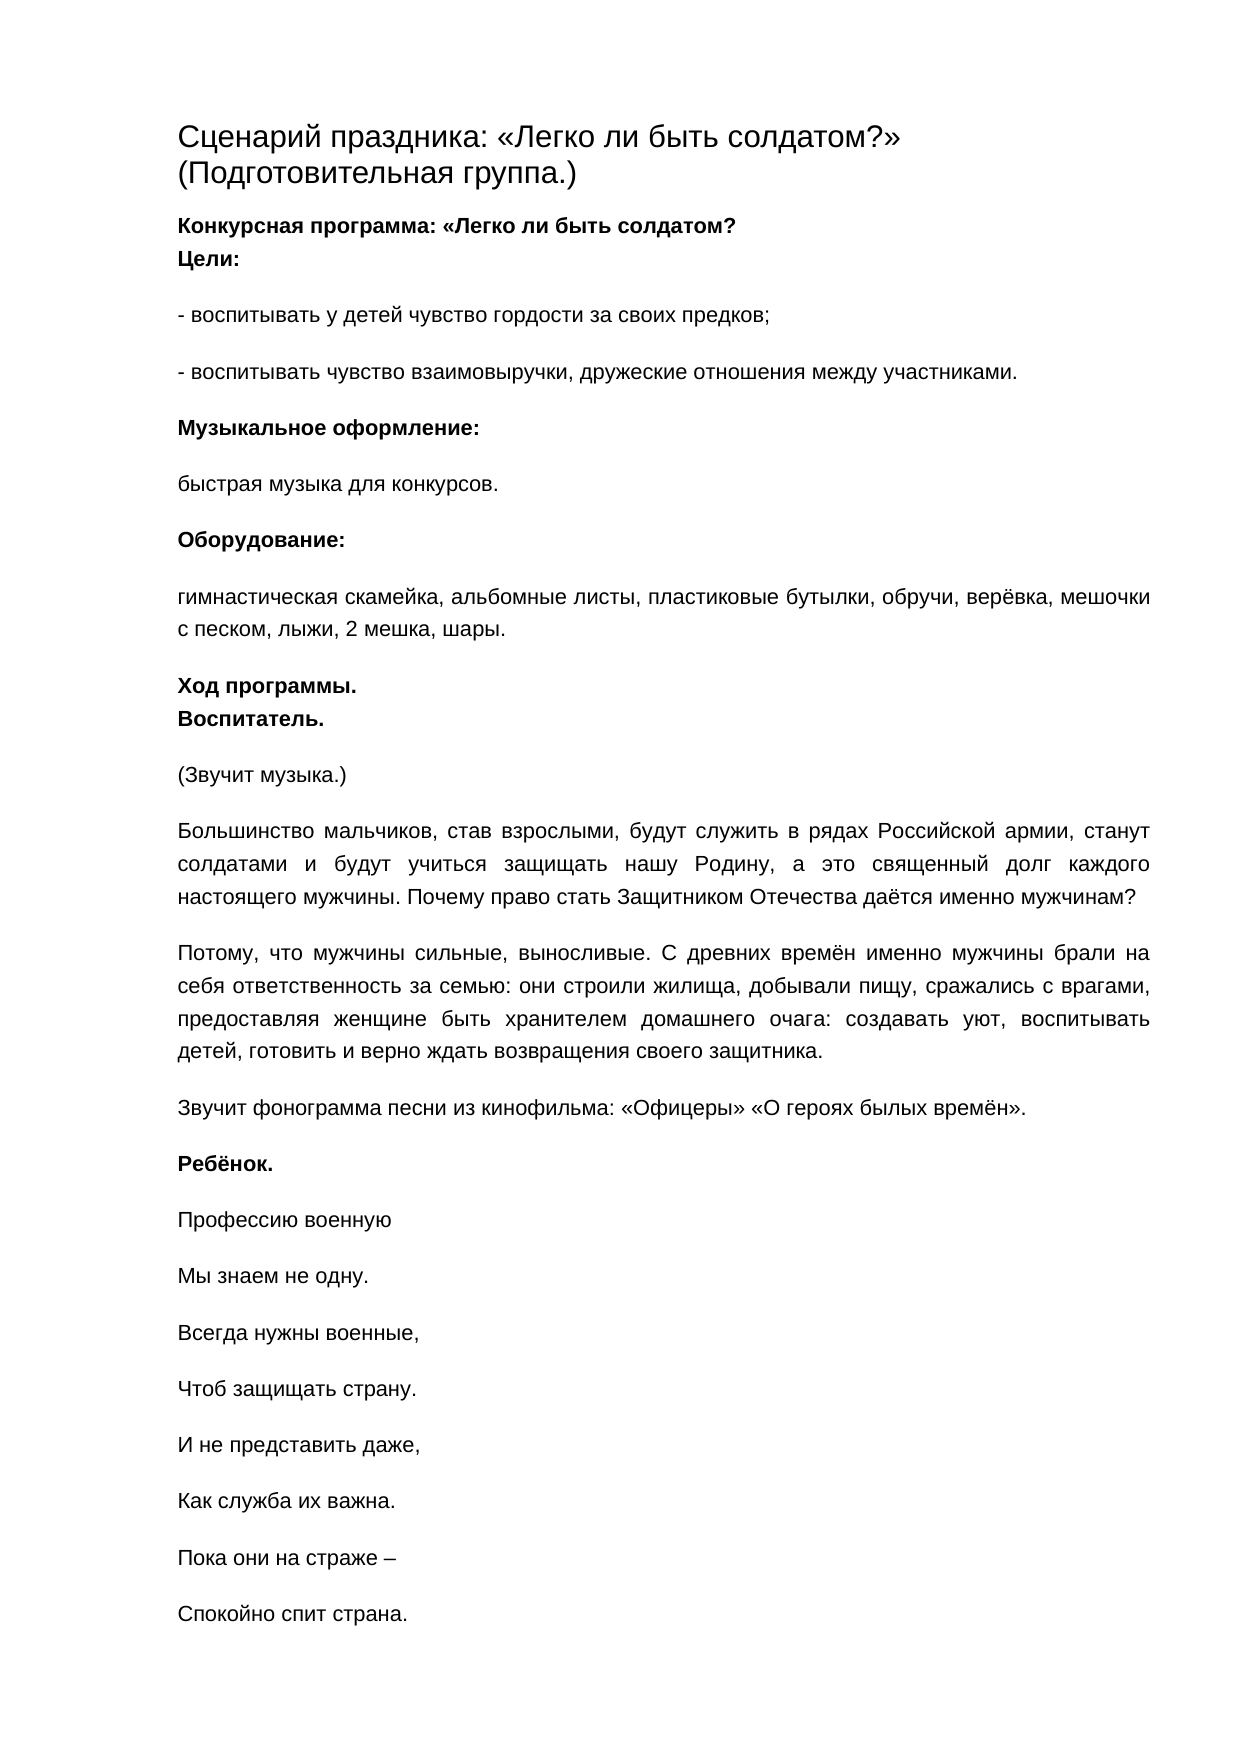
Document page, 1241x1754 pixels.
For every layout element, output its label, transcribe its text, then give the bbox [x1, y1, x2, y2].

text Музыкальное оформление: [177, 407, 1152, 440]
text Воспитатель. [177, 698, 1152, 731]
text Пока они на страже – [177, 1537, 1152, 1570]
text Мы знаем не одну. [177, 1256, 1152, 1288]
text Профессию военную [177, 1199, 1152, 1232]
text гимнастическая скамейка, альбомные листы, пластиковые бутылки, обручи, верёвка, мешочки с песком, лыжи, 2 мешка, шары. [177, 576, 1152, 642]
text Цели: [177, 238, 1152, 271]
text быстрая музыка для конкурсов. [177, 463, 1152, 496]
text Звучит фонограмма песни из кинофильма: «Офицеры» «О героях былых времён». [177, 1087, 1152, 1120]
text Большинство мальчиков, став взрослыми, будут служить в рядах Российской армии, станут солдатами и будут учиться защищать нашу Родину, а это священный долг каждого настоящего мужчины. Почему право стать Защитником Отечества даётся именно мужчинам? [177, 810, 1152, 909]
text Оборудование: [177, 520, 1152, 552]
text - воспитывать чувство взаимовыручки, дружеские отношения между участниками. [177, 351, 1152, 384]
text Спокойно спит страна. [177, 1593, 1152, 1626]
text Как служба их важна. [177, 1481, 1152, 1513]
text Ход программы. [177, 665, 1152, 698]
text Потому, что мужчины сильные, выносливые. С древних времён именно мужчины брали на себя ответственность за семью: они строили жилища, добывали пищу, сражались с врагами, предоставляя женщине быть хранителем домашнего очага: создавать уют, воспитывать детей, готовить и верно ждать возвращения своего защитника. [177, 932, 1152, 1063]
text Сценарий праздника: «Легко ли быть солдатом?» (Подготовительная группа.) [177, 118, 1152, 190]
text - воспитывать у детей чувство гордости за своих предков; [177, 295, 1152, 327]
text Всегда нужны военные, [177, 1312, 1152, 1345]
text Чтоб защищать страну. [177, 1368, 1152, 1401]
text И не представить даже, [177, 1424, 1152, 1457]
text Конкурсная программа: «Легко ли быть солдатом? [177, 206, 1152, 238]
text (Звучит музыка.) [177, 754, 1152, 787]
text Ребёнок. [177, 1143, 1152, 1176]
